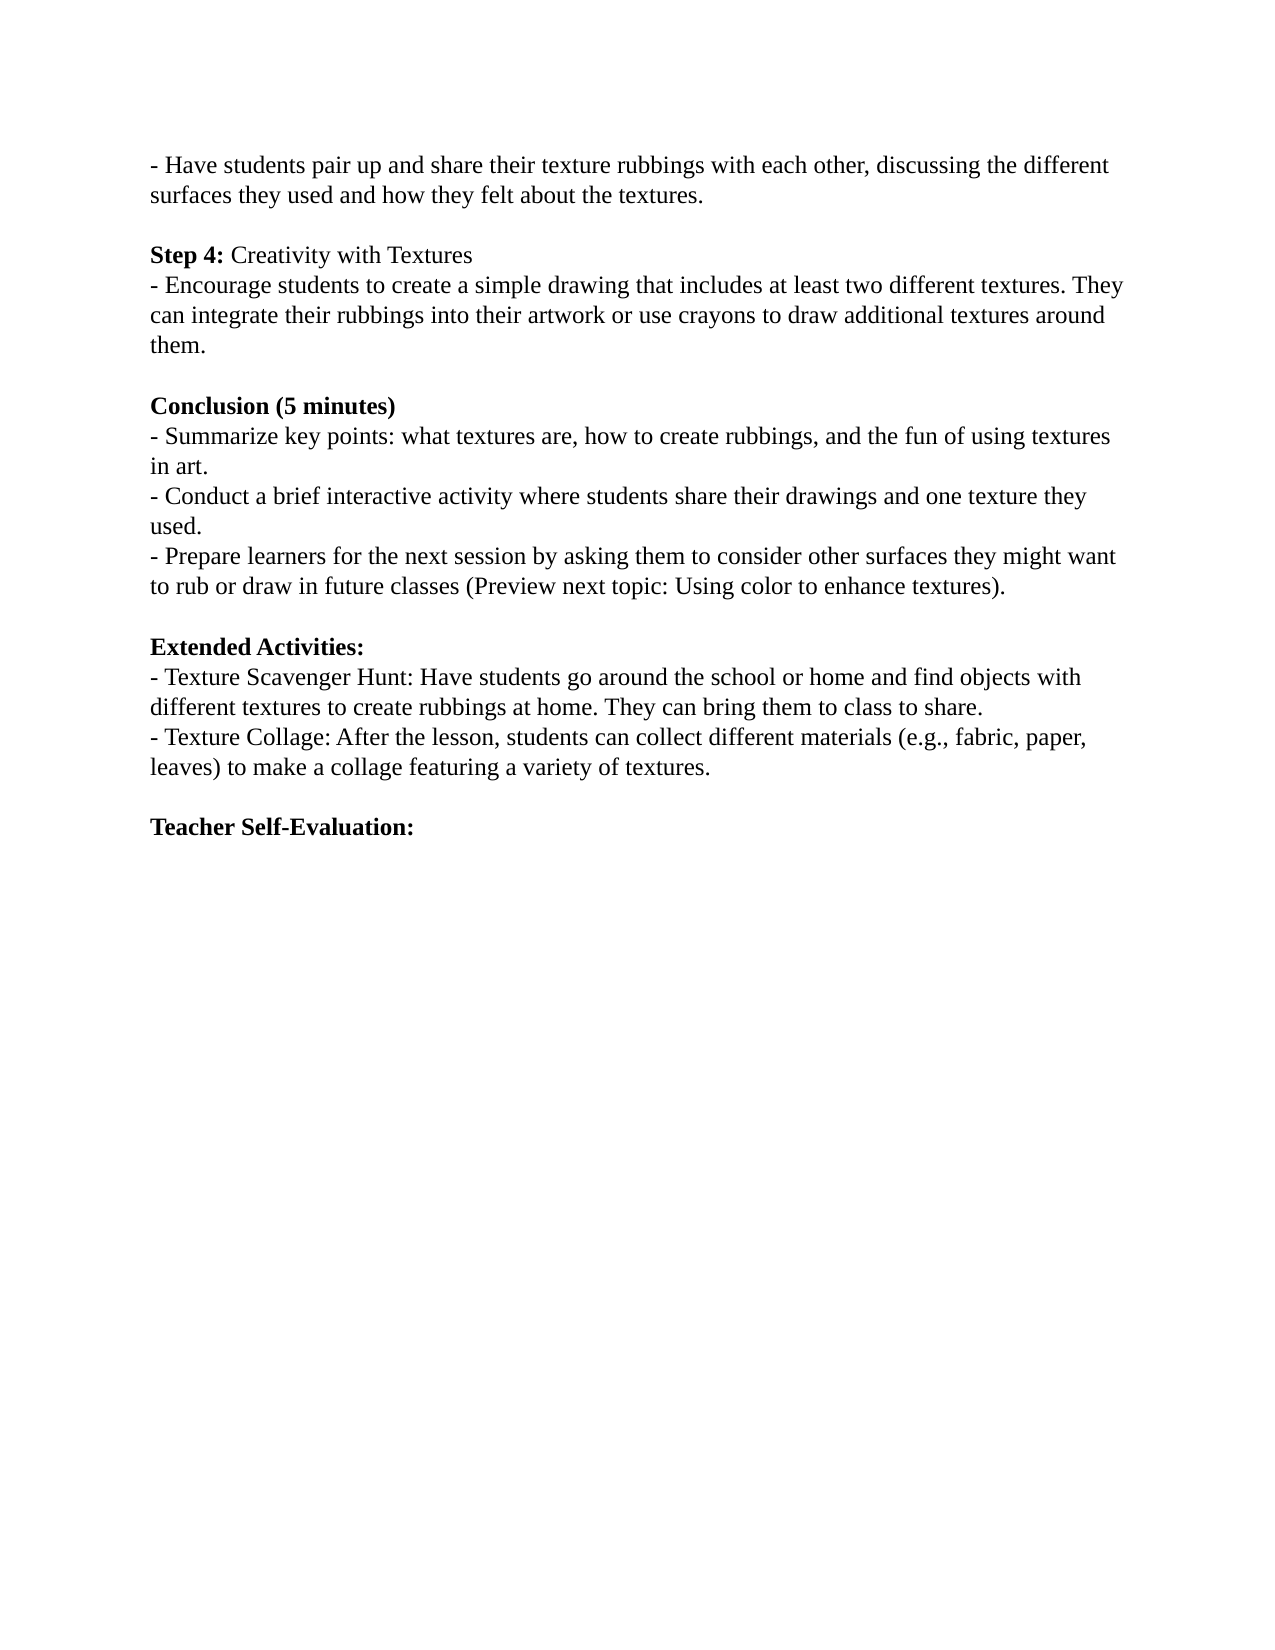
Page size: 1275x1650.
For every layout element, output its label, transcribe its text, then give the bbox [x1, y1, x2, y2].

text - Have students pair up and share their texture rubbings with each other, discussing the different surfaces they used and how they felt about the textures. [150, 150, 1125, 209]
text - Prepare learners for the next session by asking them to consider other surfaces they might want to rub or draw in future classes (Preview next topic: Using color to enhance textures). [150, 541, 1125, 600]
text Teacher Self-Evaluation: [150, 812, 1125, 841]
text Step 4: Creativity with Textures [150, 240, 1125, 269]
text - Encourage students to create a simple drawing that includes at least two different textures. They can integrate their rubbings into their artwork or use crayons to draw additional textures around them. [150, 270, 1125, 359]
text - Texture Collage: After the lesson, students can collect different materials (e.g., fabric, paper, leaves) to make a collage featuring a variety of textures. [150, 722, 1125, 781]
text - Summarize key points: what textures are, how to create rubbings, and the fun of using textures in art. [150, 421, 1125, 480]
text Extended Activities: [150, 632, 1125, 660]
text Conclusion (5 minutes) [150, 391, 1125, 419]
text - Conduct a brief interactive activity where students share their drawings and one texture they used. [150, 481, 1125, 540]
text - Texture Scavenger Hunt: Have students go around the school or home and find objects with different textures to create rubbings at home. They can bring them to class to share. [150, 662, 1125, 721]
